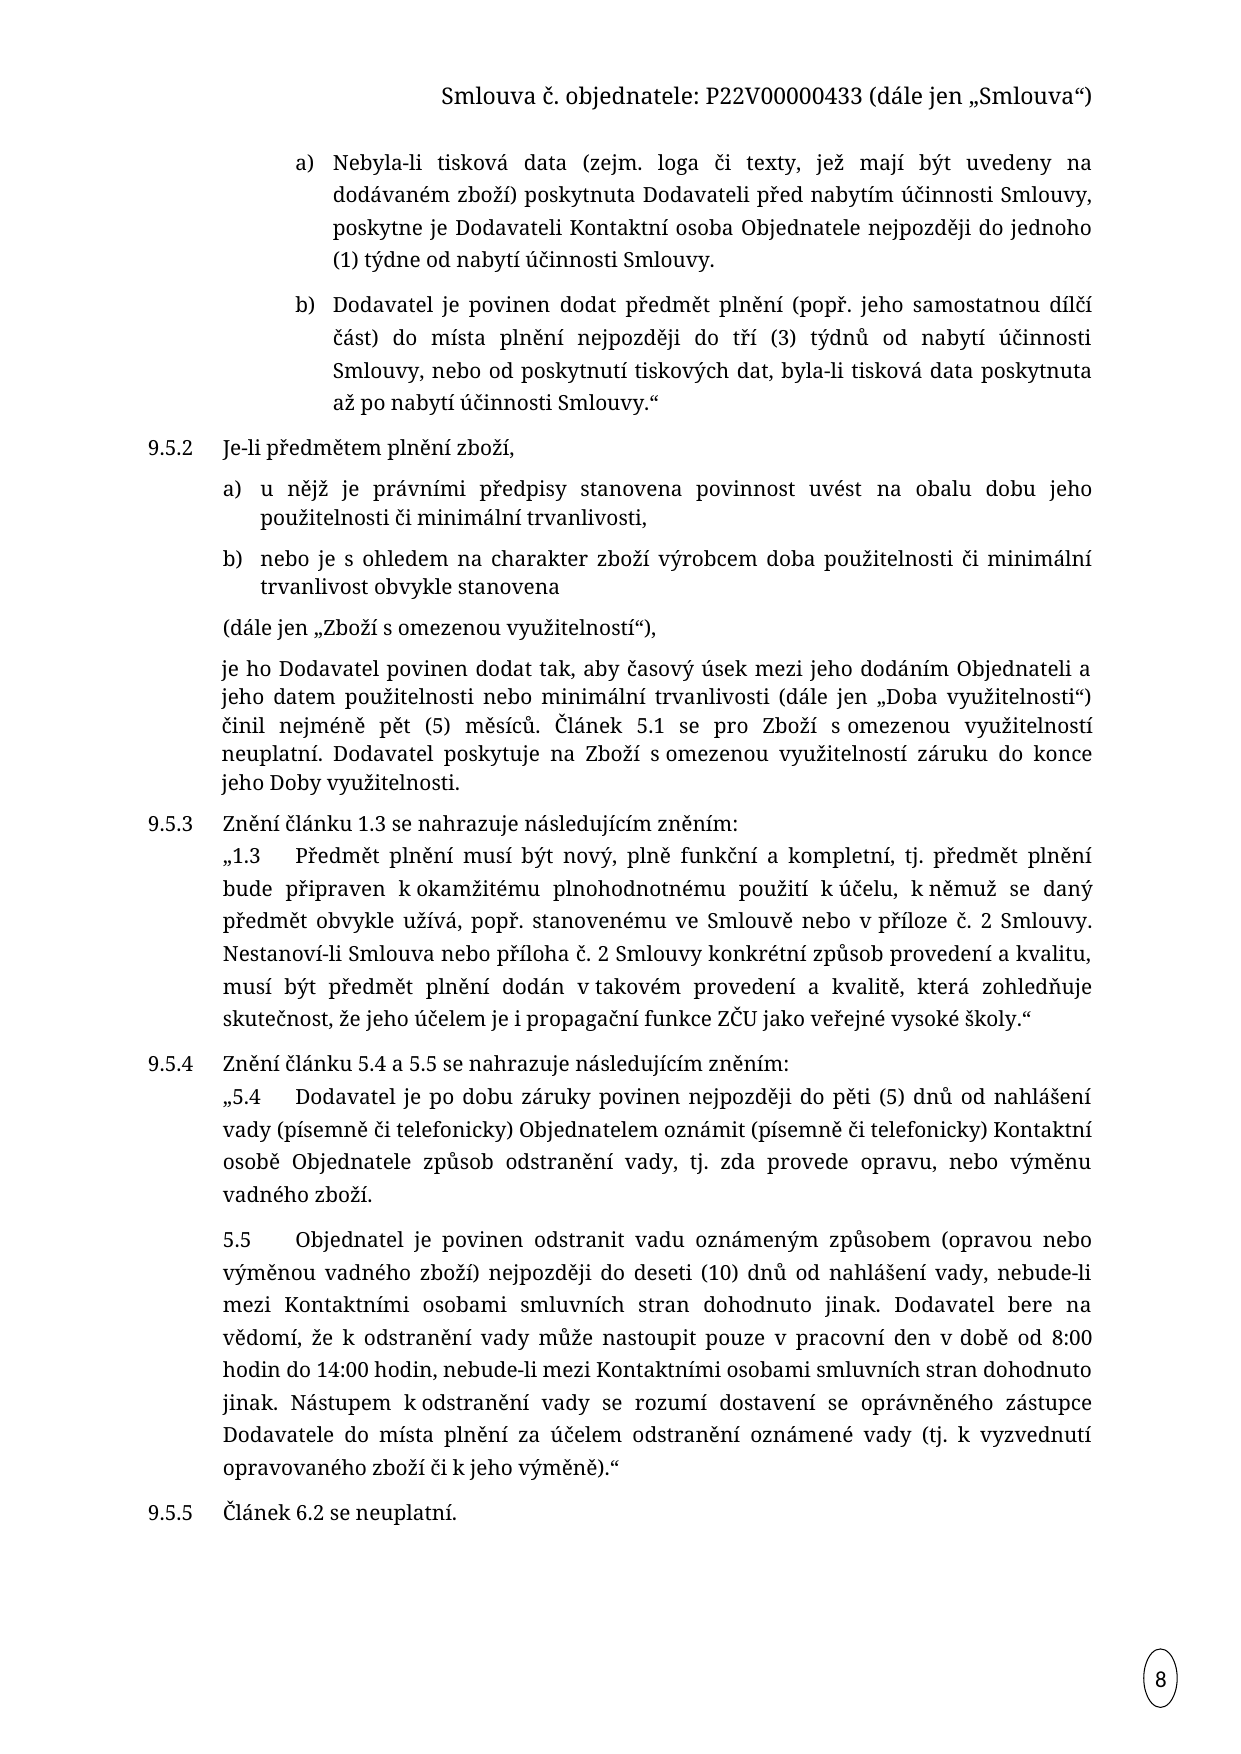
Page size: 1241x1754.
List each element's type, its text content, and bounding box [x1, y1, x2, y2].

list „1.3 Předmět plnění musí být nový, plně funkční a kompletní, tj. předmět plnění bude připraven k okamžitému plnohodnotnému použití k účelu, k němuž se daný předmět obvykle užívá, popř. stanovenému ve Smlouvě nebo v příloze č. 2 Smlouvy. Nestanoví-li Smlouva nebo příloha č. 2 Smlouvy konkrétní způsob provedení a kvalitu, musí být předmět plnění dodán v takovém provedení a kvalitě, která zohledňuje skutečnost, že jeho účelem je i propagační funkce ZČU jako veřejné vysoké školy.“ [223, 841, 1093, 1033]
text je ho Dodavatel povinen dodat tak, aby časový úsek mezi jeho dodáním Objednateli a jeho datem použitelnosti nebo minimální trvanlivosti (dále jen „Doba využitelnosti“) činil nejméně pět (5) měsíců. Článek 5.1 se pro Zboží s omezenou využitelností neuplatní. Dodavatel poskytuje na Zboží s omezenou využitelností záruku do konce jeho Doby využitelnosti. [221, 654, 1093, 796]
list Je-li předmětem plnění zboží, [148, 433, 1093, 462]
list „5.4 Dodavatel je po dobu záruky povinen nejpozději do pěti (5) dnů od nahlášení vady (písemně či telefonicky) Objednatelem oznámit (písemně či telefonicky) Kontaktní osobě Objednatele způsob odstranění vady, tj. zda provede opravu, nebo výměnu vadného zboží. [223, 1082, 1093, 1208]
list 5.5 Objednatel je povinen odstranit vadu oznámeným způsobem (opravou nebo výměnou vadného zboží) nejpozději do deseti (10) dnů od nahlášení vady, nebude-li mezi Kontaktními osobami smluvních stran dohodnuto jinak. Dodavatel bere na vědomí, že k odstranění vady může nastoupit pouze v pracovní den v době od 8:00 hodin do 14:00 hodin, nebude-li mezi Kontaktními osobami smluvních stran dohodnuto jinak. Nástupem k odstranění vady se rozumí dostavení se oprávněného zástupce Dodavatele do místa plnění za účelem odstranění oznámené vady (tj. k vyzvednutí opravovaného zboží či k jeho výměně).“ [223, 1225, 1093, 1482]
list Dodavatel je povinen dodat předmět plnění (popř. jeho samostatnou dílčí část) do místa plnění nejpozději do tří (3) týdnů od nabytí účinnosti Smlouvy, nebo od poskytnutí tiskových dat, byla-li tisková data poskytnuta až po nabytí účinnosti Smlouvy.“ [295, 291, 1093, 417]
list Znění článku 1.3 se nahrazuje následujícím zněním: [148, 809, 1093, 837]
list Znění článku 5.4 a 5.5 se nahrazuje následujícím zněním: [148, 1049, 1093, 1078]
list Článek 6.2 se neuplatní. [148, 1498, 1093, 1527]
list nebo je s ohledem na charakter zboží výrobcem doba použitelnosti či minimální trvanlivost obvykle stanovena [223, 544, 1093, 601]
text (dále jen „Zboží s omezenou využitelností“), [223, 613, 1093, 642]
list Nebyla-li tisková data (zejm. loga či texty, jež mají být uvedeny na dodávaném zboží) poskytnuta Dodavateli před nabytím účinnosti Smlouvy, poskytne je Dodavateli Kontaktní osoba Objednatele nejpozději do jednoho (1) týdne od nabytí účinnosti Smlouvy. [295, 148, 1093, 274]
list u nějž je právními předpisy stanovena povinnost uvést na obalu dobu jeho použitelnosti či minimální trvanlivosti, [223, 474, 1093, 531]
